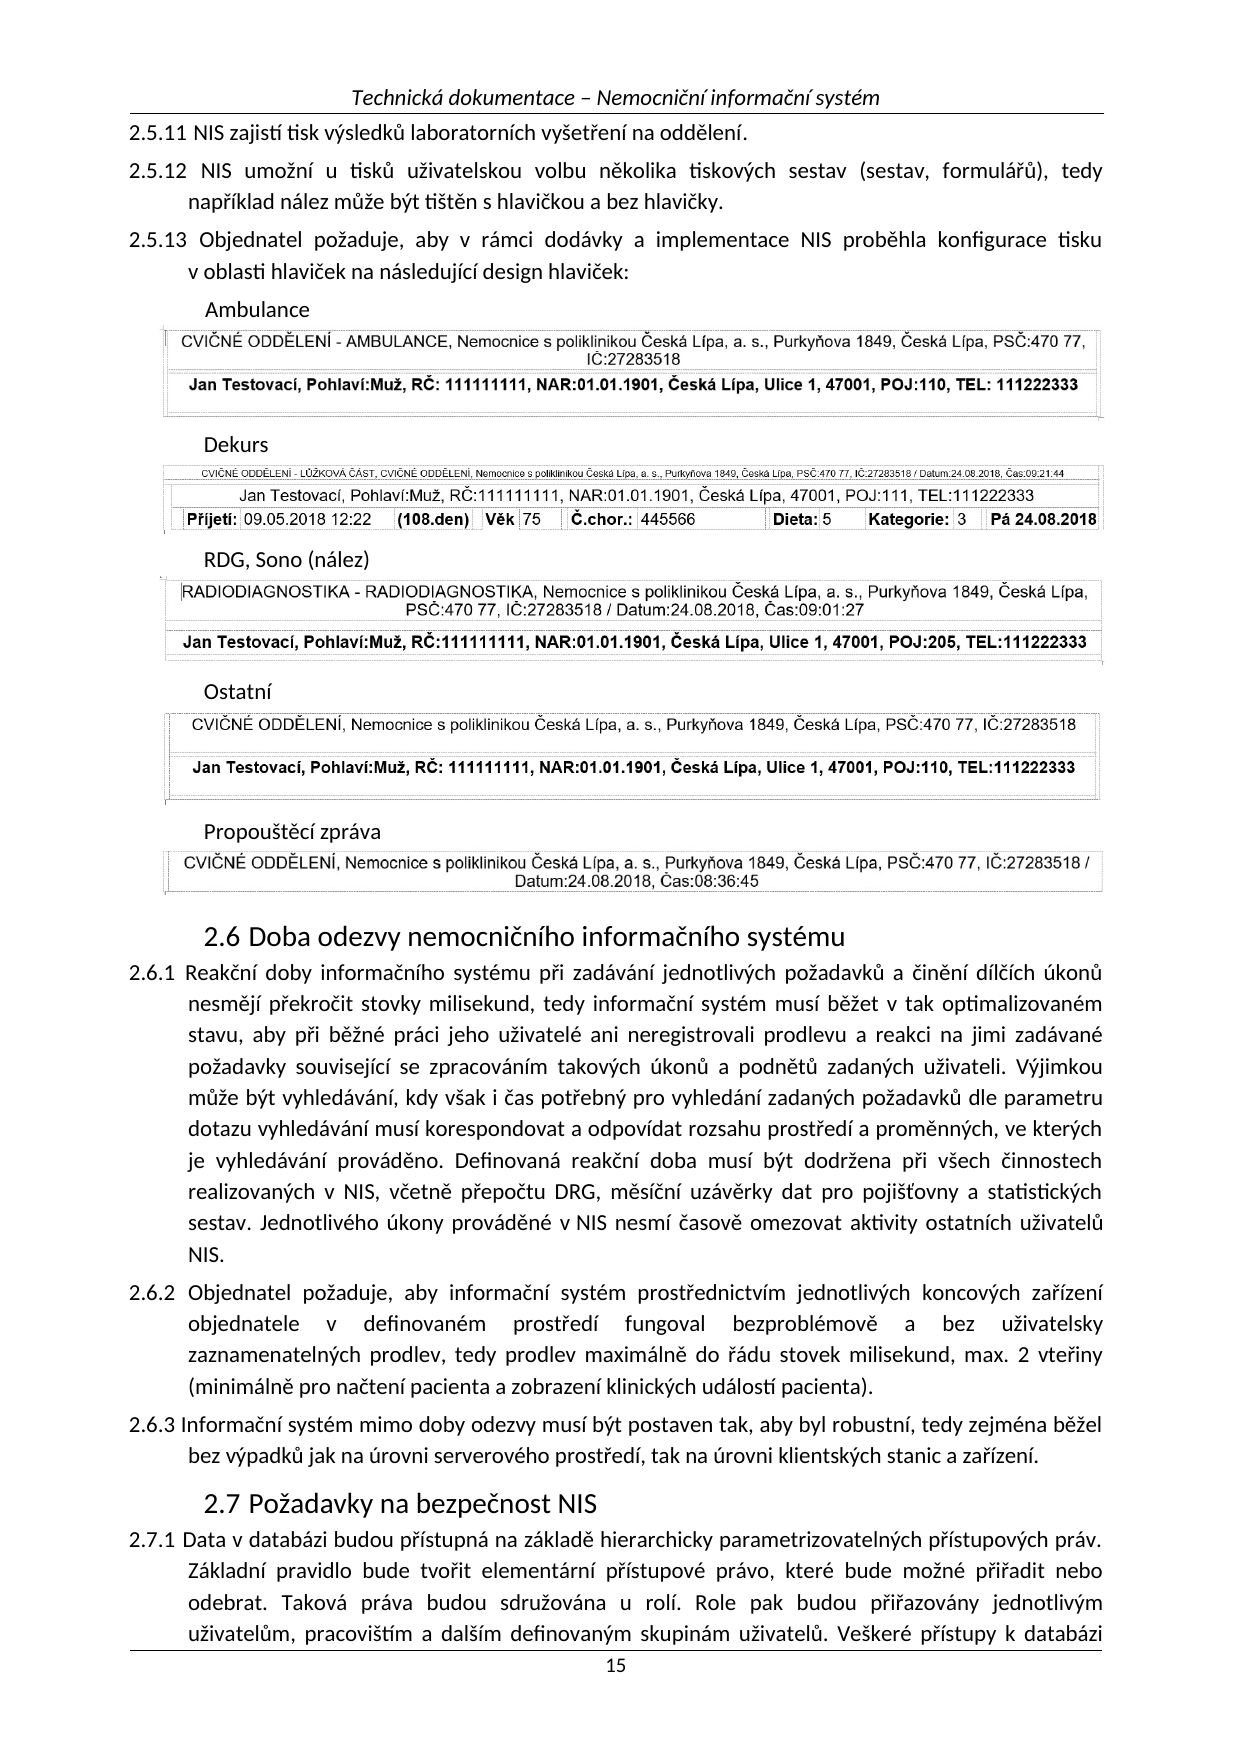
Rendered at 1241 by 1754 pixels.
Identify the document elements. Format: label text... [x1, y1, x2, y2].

subtitle 2.7 Požadavky na bezpečnost NIS [203, 1485, 1104, 1521]
text 2.5.11 NIS zajistí tisk výsledků laboratorních vyšetření na oddělení. [129, 118, 1104, 146]
text RDG, Sono (nález) [204, 546, 1104, 574]
text 2.6.3 Informační systém mimo doby odezvy musí být postaven tak, aby byl robustní, tedy zejména běžel bez výpadků jak na úrovni serverového prostředí, tak na úrovni klientských stanic a zařízení. [129, 1410, 1104, 1469]
text Dekurs [204, 430, 1104, 458]
text 2.5.12 NIS umožní u tisků uživatelskou volbu několika tiskových sestav (sestav, formulářů), tedy například nález může být tištěn s hlavičkou a bez hlavičky. [129, 156, 1104, 216]
picture [159, 325, 1105, 421]
text Ambulance [205, 295, 1104, 323]
picture [159, 460, 1105, 534]
picture [159, 847, 1105, 895]
text Ostatní [204, 677, 1104, 705]
text 2.5.13 Objednatel požaduje, aby v rámci dodávky a implementace NIS proběhla konfigurace tisku v oblasti hlaviček na následující design hlaviček: [129, 226, 1104, 285]
subtitle 2.6 Doba odezvy nemocničního informačního systému [203, 918, 1104, 953]
picture [159, 707, 1105, 805]
text Propouštěcí zpráva [204, 817, 1104, 845]
picture [159, 576, 1105, 665]
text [129, 1525, 1104, 1647]
text 2.6.1 Reakční doby informačního systému při zadávání jednotlivých požadavků a činění dílčích úkonů nesmějí překročit stovky milisekund, tedy informační systém musí běžet v tak optimalizovaném stavu, aby při běžné práci jeho uživatelé ani neregistrovali prodlevu a reakci na jimi zadávané požadavky související se zpracováním takových úkonů a podnětů zadaných uživateli. Výjimkou může být vyhledávání, kdy však i čas potřebný pro vyhledání zadaných požadavků dle parametru dotazu vyhledávání musí korespondovat a odpovídat rozsahu prostředí a proměnných, ve kterých je vyhledávání prováděno. Definovaná reakční doba musí být dodržena při všech činnostech realizovaných v NIS, včetně přepočtu DRG, měsíční uzávěrky dat pro pojišťovny a statistických sestav. Jednotlivého úkony prováděné v NIS nesmí časově omezovat aktivity ostatních uživatelů NIS. [129, 958, 1104, 1268]
text 2.6.2 Objednatel požaduje, aby informační systém prostřednictvím jednotlivých koncových zařízení objednatele v definovaném prostředí fungoval bezproblémově a bez uživatelsky zaznamenatelných prodlev, tedy prodlev maximálně do řádu stovek milisekund, max. 2 vteřiny (minimálně pro načtení pacienta a zobrazení klinických událostí pacienta). [129, 1278, 1104, 1400]
